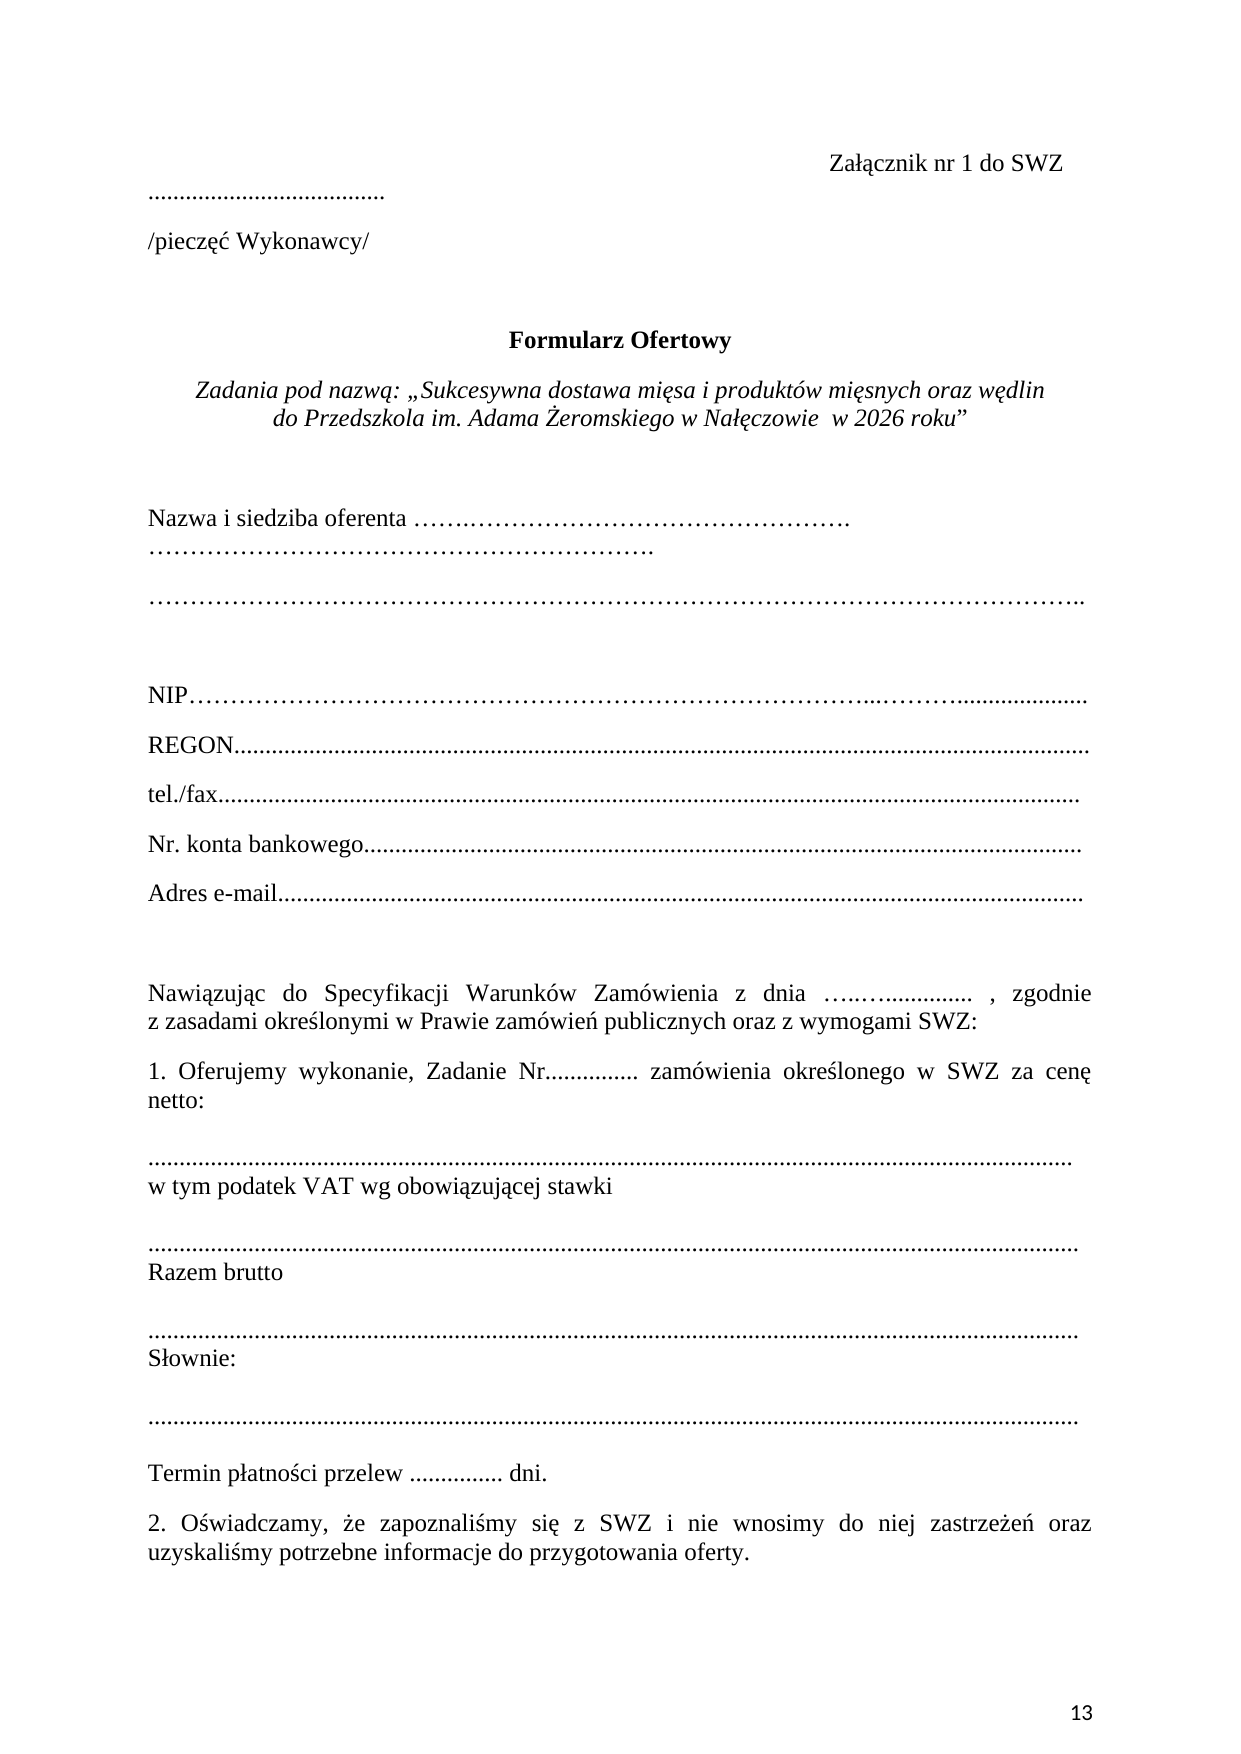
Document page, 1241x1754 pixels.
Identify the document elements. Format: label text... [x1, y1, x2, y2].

text NIP………………………………………………………………………...………..................... [148, 680, 1093, 709]
text w tym podatek VAT wg obowiązującej stawki [148, 1171, 1093, 1200]
text Zadania pod nazwą: „Sukcesywna dostawa mięsa i produktów mięsnych oraz wędlin do Przedszkola im. Adama Żeromskiego w Nałęczowie w 2026 roku” [148, 375, 1093, 432]
text Razem brutto [148, 1257, 1093, 1286]
text REGON......................................................................................................................................... [148, 730, 1093, 758]
text .................................................................................................................................................... [148, 1142, 1093, 1171]
text Załącznik nr 1 do SWZ [148, 148, 1093, 176]
text ..................................................................................................................................................... [148, 1228, 1093, 1257]
text Nazwa i siedziba oferenta …….……………………………………….……………………………………………………. [148, 503, 1093, 560]
text 2. Oświadczamy, że zapoznaliśmy się z SWZ i nie wnosimy do niej zastrzeżeń oraz uzyskaliśmy potrzebne informacje do przygotowania oferty. [148, 1508, 1093, 1566]
text /pieczęć Wykonawcy/ [148, 226, 1093, 255]
text ...................................... [148, 176, 1093, 205]
text 1. Oferujemy wykonanie, Zadanie Nr............... zamówienia określonego w SWZ za cenę netto: [148, 1056, 1093, 1113]
text tel./fax.......................................................................................................................................... [148, 779, 1093, 808]
text Nr. konta bankowego................................................................................................................... [148, 829, 1093, 858]
text ..................................................................................................................................................... [148, 1401, 1093, 1430]
text Słownie: [148, 1343, 1093, 1372]
text Formularz Ofertowy [148, 325, 1093, 354]
text ..................................................................................................................................................... [148, 1315, 1093, 1343]
text Termin płatności przelew ............... dni. [148, 1458, 1093, 1487]
text Nawiązując do Specyfikacji Warunków Zamówienia z dnia …..….............. , zgodnie z zasadami określonymi w Prawie zamówień publicznych oraz z wymogami SWZ: [148, 978, 1093, 1035]
text Adres e-mail................................................................................................................................. [148, 878, 1093, 907]
text ………………………………………………………………………………………………….. [148, 581, 1093, 610]
